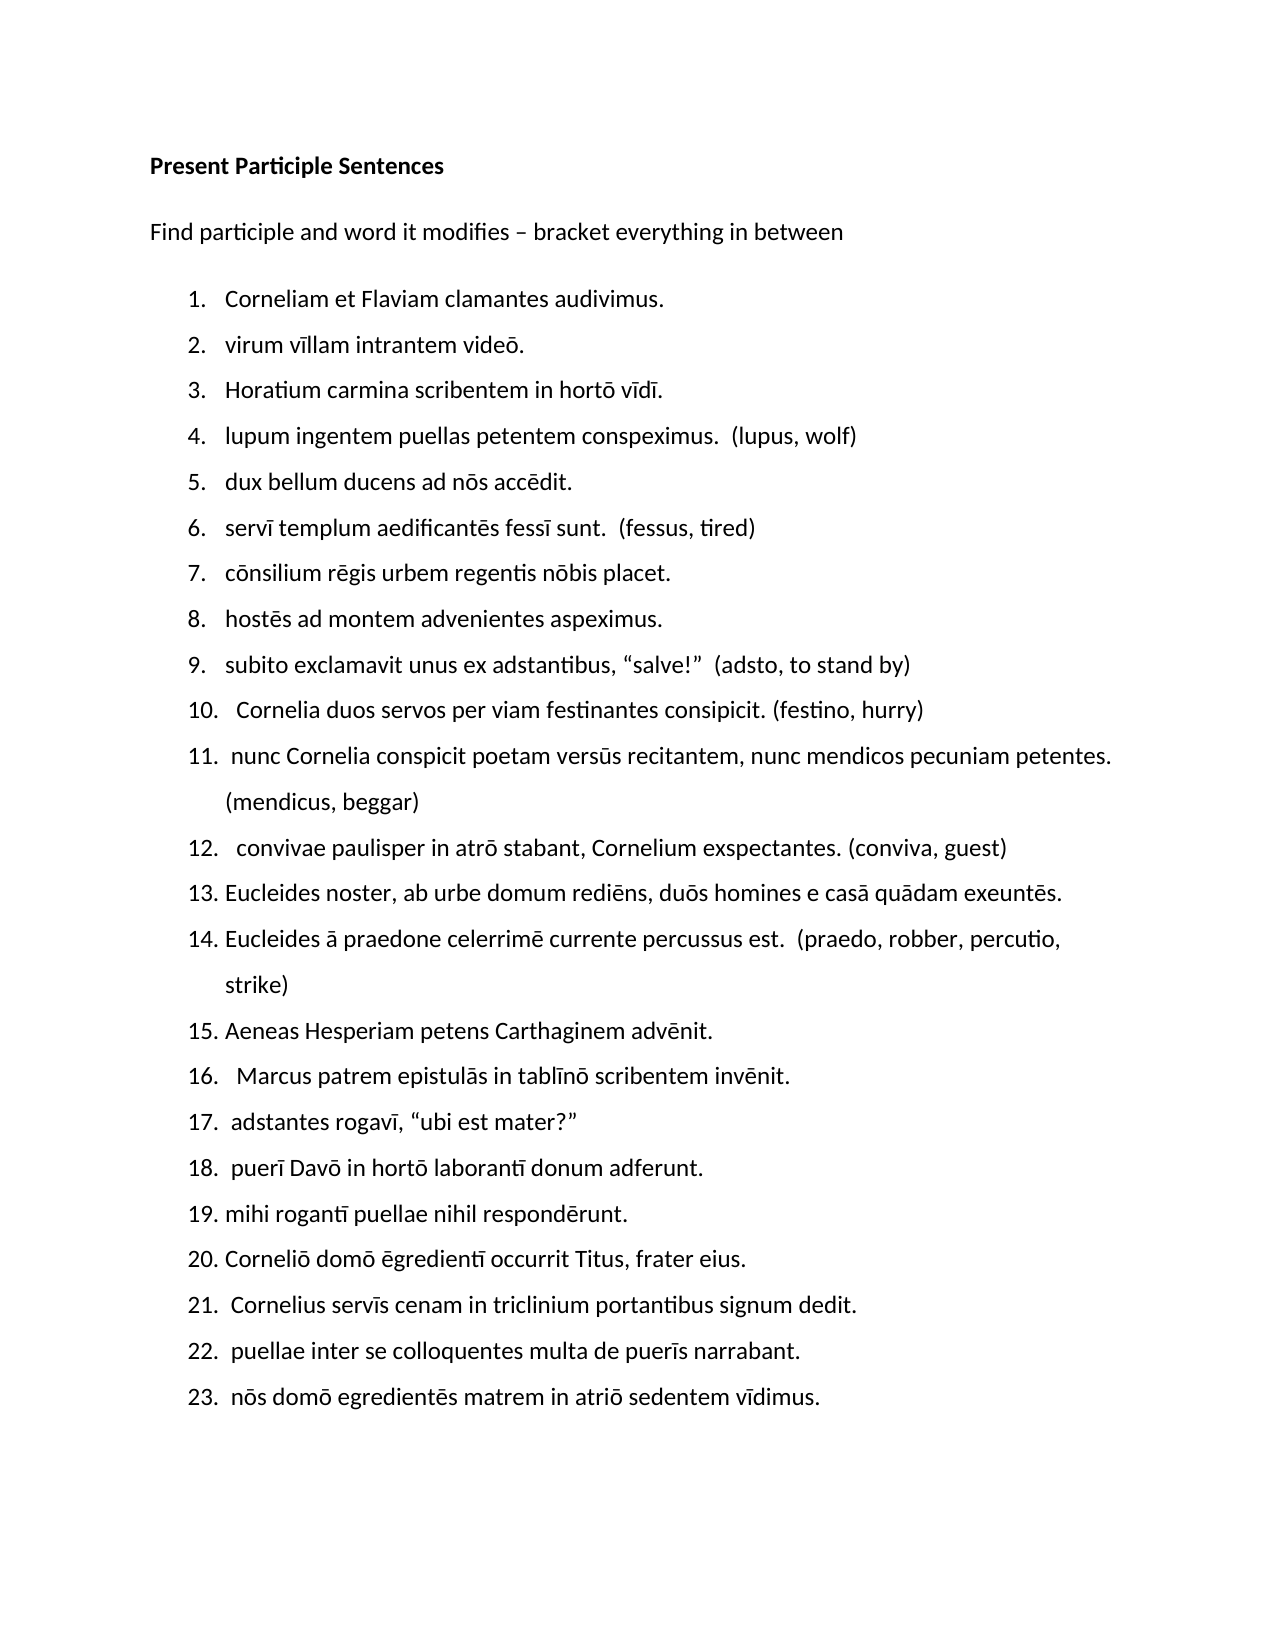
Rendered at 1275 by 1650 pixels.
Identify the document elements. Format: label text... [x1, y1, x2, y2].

list virum vīllam intrantem videō. [187, 329, 1125, 359]
list Corneliam et Flaviam clamantes audivimus. [187, 283, 1125, 314]
list convivae paulisper in atrō stabant, Cornelium exspectantes. (conviva, guest) [187, 832, 1125, 862]
list Corneliō domō ēgredientī occurrit Titus, frater eius. [187, 1243, 1125, 1274]
list cōnsilium rēgis urbem regentis nōbis placet. [187, 557, 1125, 588]
text Present Participle Sentences [150, 150, 1125, 181]
list puellae inter se colloquentes multa de puerīs narrabant. [187, 1335, 1125, 1365]
list nōs domō egredientēs matrem in atriō sedentem vīdimus. [187, 1381, 1125, 1411]
list Eucleides noster, ab urbe domum rediēns, duōs homines e casā quādam exeuntēs. [187, 878, 1125, 908]
list lupum ingentem puellas petentem conspeximus. (lupus, wolf) [187, 420, 1125, 451]
list Eucleides ā praedone celerrimē currente percussus est. (praedo, robber, percutio, strike) [187, 923, 1125, 999]
list subito exclamavit unus ex adstantibus, “salve!” (adsto, to stand by) [187, 649, 1125, 679]
list Aeneas Hesperiam petens Carthaginem advēnit. [187, 1015, 1125, 1045]
list Cornelius servīs cenam in triclinium portantibus signum dedit. [187, 1289, 1125, 1320]
text Find participle and word it modifies – bracket everything in between [150, 217, 1125, 247]
list dux bellum ducens ad nōs accēdit. [187, 466, 1125, 497]
list Cornelia duos servos per viam festinantes consipicit. (festino, hurry) [187, 695, 1125, 725]
list puerī Davō in hortō laborantī donum adferunt. [187, 1152, 1125, 1182]
list Marcus patrem epistulās in tablīnō scribentem invēnit. [187, 1061, 1125, 1091]
list servī templum aedificantēs fessī sunt. (fessus, tired) [187, 512, 1125, 542]
list nunc Cornelia conspicit poetam versūs recitantem, nunc mendicos pecuniam petentes. (mendicus, beggar) [187, 740, 1125, 817]
list hostēs ad montem advenientes aspeximus. [187, 603, 1125, 634]
list adstantes rogavī, “ubi est mater?” [187, 1106, 1125, 1137]
list mihi rogantī puellae nihil respondērunt. [187, 1198, 1125, 1228]
list Horatium carmina scribentem in hortō vīdī. [187, 374, 1125, 405]
